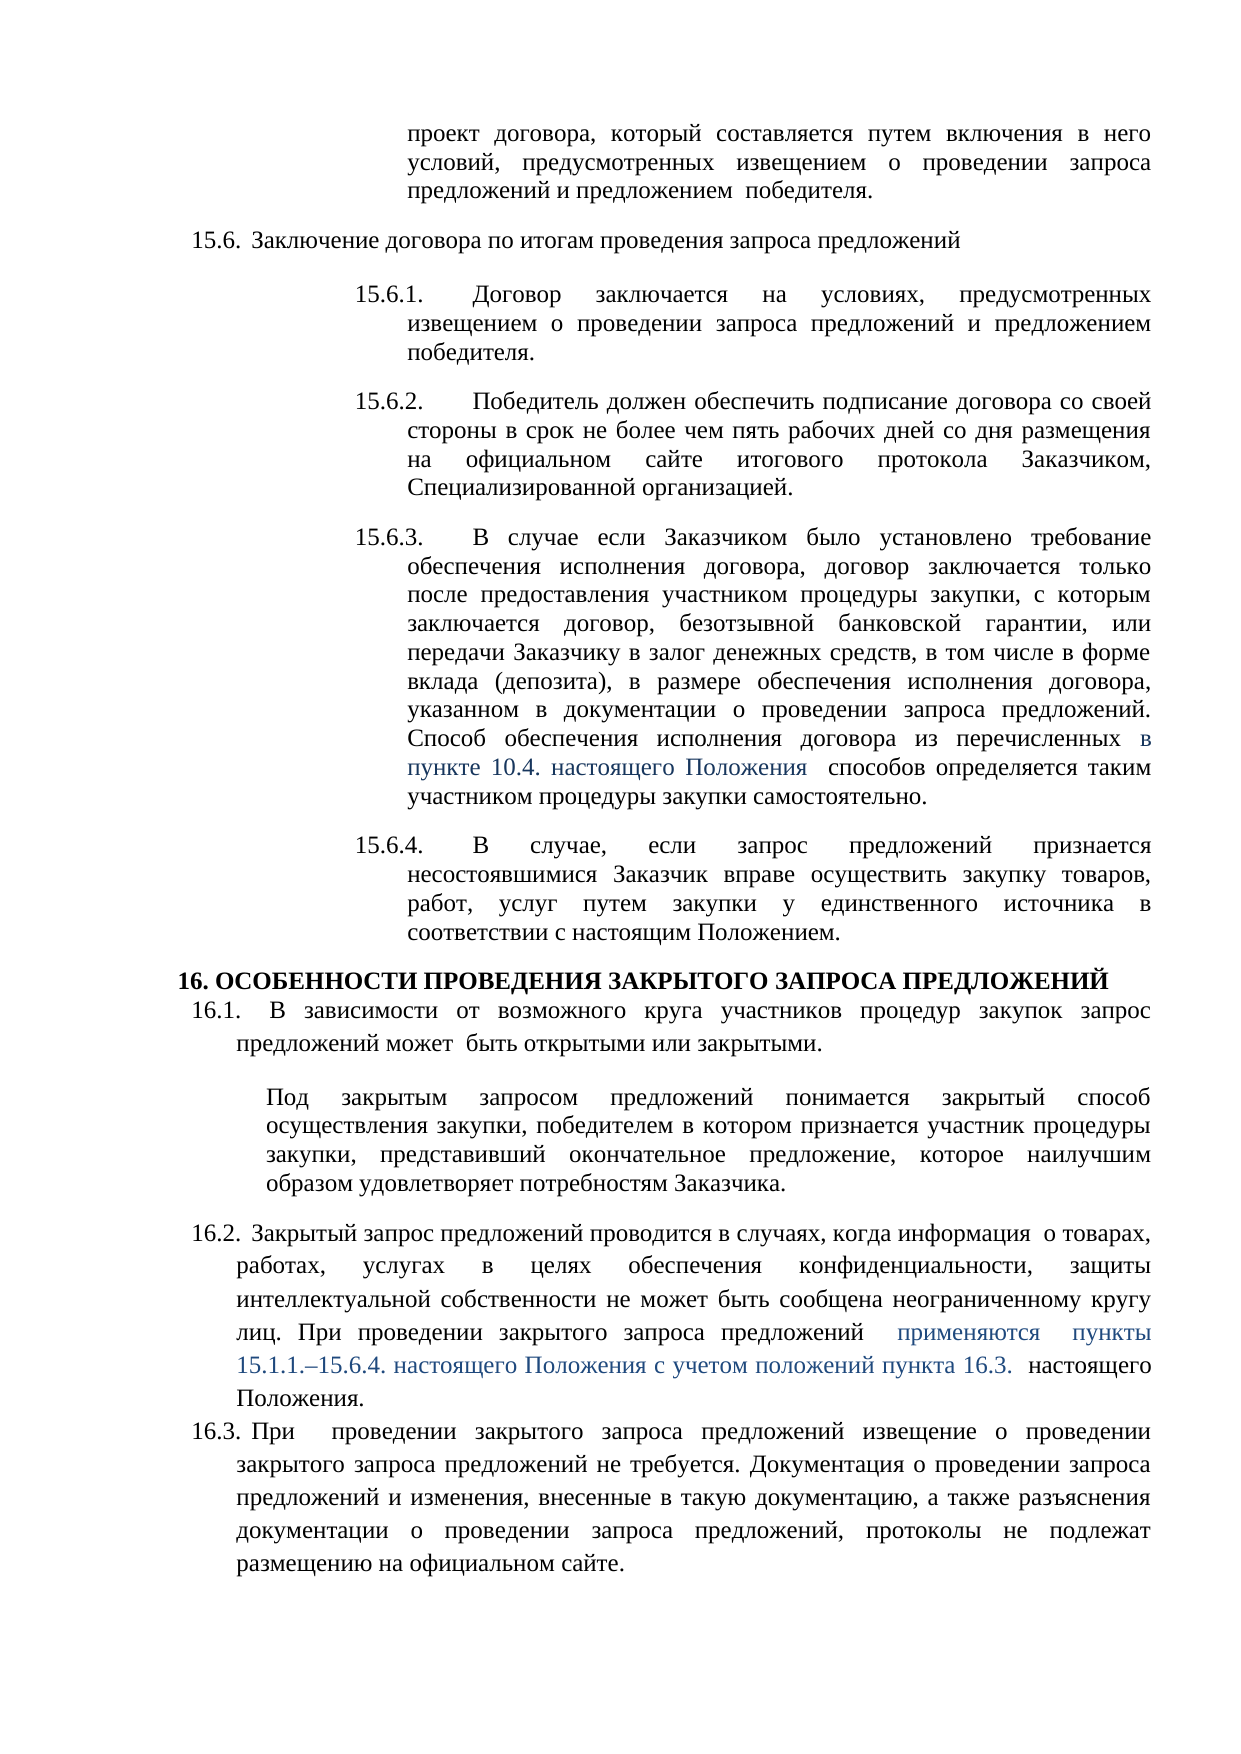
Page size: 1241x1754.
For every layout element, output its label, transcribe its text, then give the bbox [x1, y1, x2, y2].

list В зависимости от возможного круга участников процедур закупок запрос предложений может быть открытыми или закрытыми. [191, 995, 1152, 1057]
list Особенности проведения закрытого запроса предложений [177, 966, 1152, 995]
list В случае, если запрос предложений признается несостоявшимися Заказчик вправе осуществить закупку товаров, работ, услуг путем закупки у единственного источника в соответствии с настоящим Положением. [354, 830, 1152, 945]
list В случае если Заказчиком было установлено требование обеспечения исполнения договора, договор заключается только после предоставления участником процедуры закупки, с которым заключается договор, безотзывной банковской гарантии, или передачи Заказчику в залог денежных средств, в том числе в форме вклада (депозита), в размере обеспечения исполнения договора, указанном в документации о проведении запроса предложений. Способ обеспечения исполнения договора из перечисленных в пункте 10.4. настоящего Положения способов определяется таким участником процедуры закупки самостоятельно. [354, 522, 1152, 809]
text Под закрытым запросом предложений понимается закрытый способ осуществления закупки, победителем в котором признается участник процедуры закупки, представивший окончательное предложение, которое наилучшим образом удовлетворяет потребностям Заказчика. [266, 1082, 1152, 1197]
list Победитель должен обеспечить подписание договора со своей стороны в срок не более чем пять рабочих дней со дня размещения на официальном сайте итогового протокола Заказчиком, Специализированной организацией. [354, 386, 1152, 501]
list Заключение договора по итогам проведения запроса предложений [191, 225, 1152, 254]
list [354, 118, 1152, 204]
list Закрытый запрос предложений проводится в случаях, когда информация о товарах, работах, услугах в целях обеспечения конфиденциальности, защиты интеллектуальной собственности не может быть сообщена неограниченному кругу лиц. При проведении закрытого запроса предложений применяются пункты 15.1.1.–15.6.4. настоящего Положения с учетом положений пункта 16.3. настоящего Положения. [191, 1218, 1152, 1411]
list Договор заключается на условиях, предусмотренных извещением о проведении запроса предложений и предложением победителя. [354, 279, 1152, 365]
list При проведении закрытого запроса предложений извещение о проведении закрытого запроса предложений не требуется. Документация о проведении запроса предложений и изменения, внесенные в такую документацию, а также разъяснения документации о проведении запроса предложений, протоколы не подлежат размещению на официальном сайте. [191, 1416, 1152, 1577]
